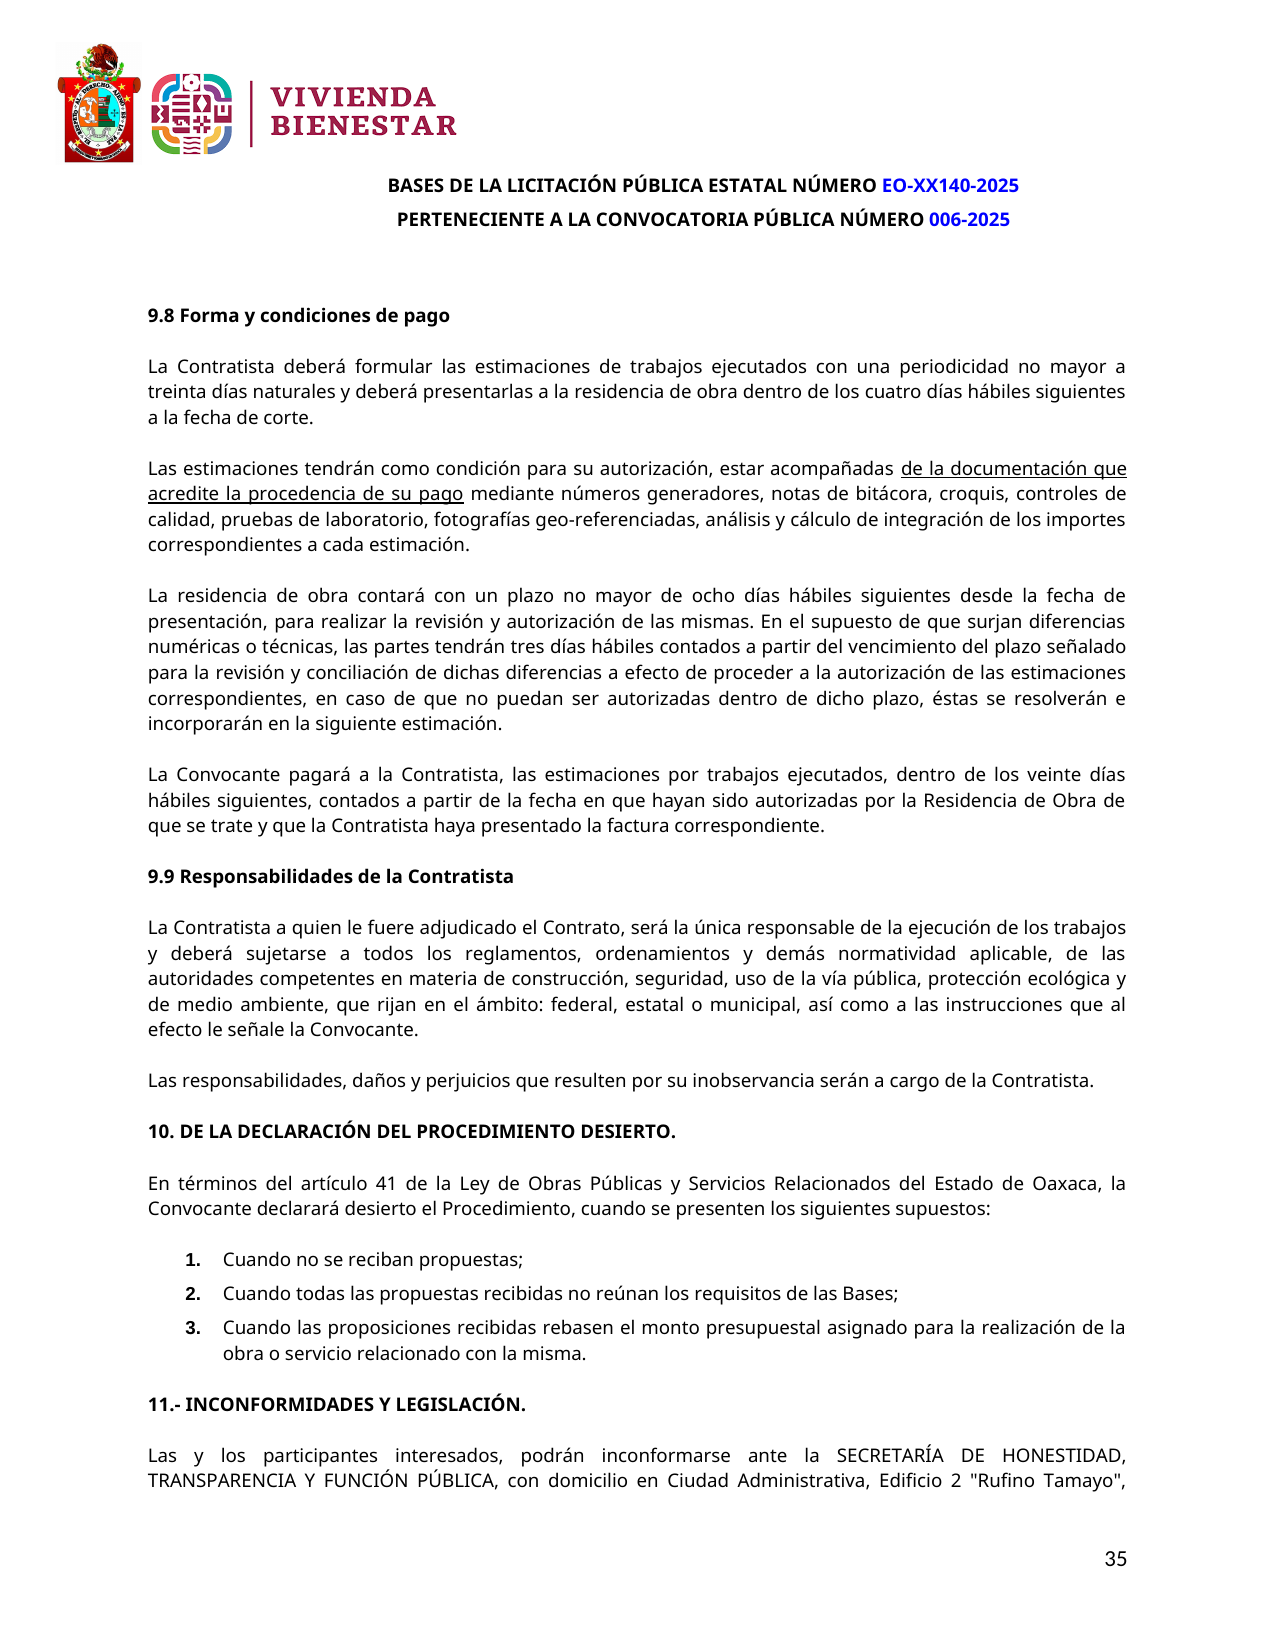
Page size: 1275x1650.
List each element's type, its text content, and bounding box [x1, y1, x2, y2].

text La residencia de obra contará con un plazo no mayor de ocho días hábiles siguientes desde la fecha de presentación, para realizar la revisión y autorización de las mismas. En el supuesto de que surjan diferencias numéricas o técnicas, las partes tendrán tres días hábiles contados a partir del vencimiento del plazo señalado para la revisión y conciliación de dichas diferencias a efecto de proceder a la autorización de las estimaciones correspondientes, en caso de que no puedan ser autorizadas dentro de dicho plazo, éstas se resolverán e incorporarán en la siguiente estimación. [148, 583, 1127, 736]
text 10. DE LA DECLARACIÓN DEL PROCEDIMIENTO DESIERTO. [148, 1119, 1127, 1144]
list Cuando todas las propuestas recibidas no reúnan los requisitos de las Bases; [185, 1280, 1127, 1306]
text La Convocante pagará a la Contratista, las estimaciones por trabajos ejecutados, dentro de los veinte días hábiles siguientes, contados a partir de la fecha en que hayan sido autorizadas por la Residencia de Obra de que se trate y que la Contratista haya presentado la factura correspondiente. [148, 761, 1127, 838]
text 9.8 Forma y condiciones de pago [148, 302, 1127, 328]
text La Contratista deberá formular las estimaciones de trabajos ejecutados con una periodicidad no mayor a treinta días naturales y deberá presentarlas a la residencia de obra dentro de los cuatro días hábiles siguientes a la fecha de corte. [148, 353, 1127, 430]
text La Contratista a quien le fuere adjudicado el Contrato, será la única responsable de la ejecución de los trabajos y deberá sujetarse a todos los reglamentos, ordenamientos y demás normatividad aplicable, de las autoridades competentes en materia de construcción, seguridad, uso de la vía pública, protección ecológica y de medio ambiente, que rijan en el ámbito: federal, estatal o municipal, así como a las instrucciones que al efecto le señale la Convocante. [148, 914, 1127, 1042]
text Las responsabilidades, daños y perjuicios que resulten por su inobservancia serán a cargo de la Contratista. [148, 1068, 1127, 1093]
text En términos del artículo 41 de la Ley de Obras Públicas y Servicios Relacionados del Estado de Oaxaca, la Convocante declarará desierto el Procedimiento, cuando se presenten los siguientes supuestos: [148, 1170, 1127, 1221]
text 11.- INCONFORMIDADES Y LEGISLACIÓN. [148, 1391, 1127, 1417]
picture [55, 42, 143, 165]
text 9.9 Responsabilidades de la Contratista [148, 863, 1127, 889]
list Cuando no se reciban propuestas; [185, 1246, 1127, 1272]
text Las estimaciones tendrán como condición para su autorización, estar acompañadas de la documentación que acredite la procedencia de su pago mediante números generadores, notas de bitácora, croquis, controles de calidad, pruebas de laboratorio, fotografías geo-referenciadas, análisis y cálculo de integración de los importes correspondientes a cada estimación. [148, 455, 1127, 557]
picture [147, 66, 473, 163]
list Cuando las proposiciones recibidas rebasen el monto presupuestal asignado para la realización de la obra o servicio relacionado con la misma. [185, 1314, 1127, 1366]
